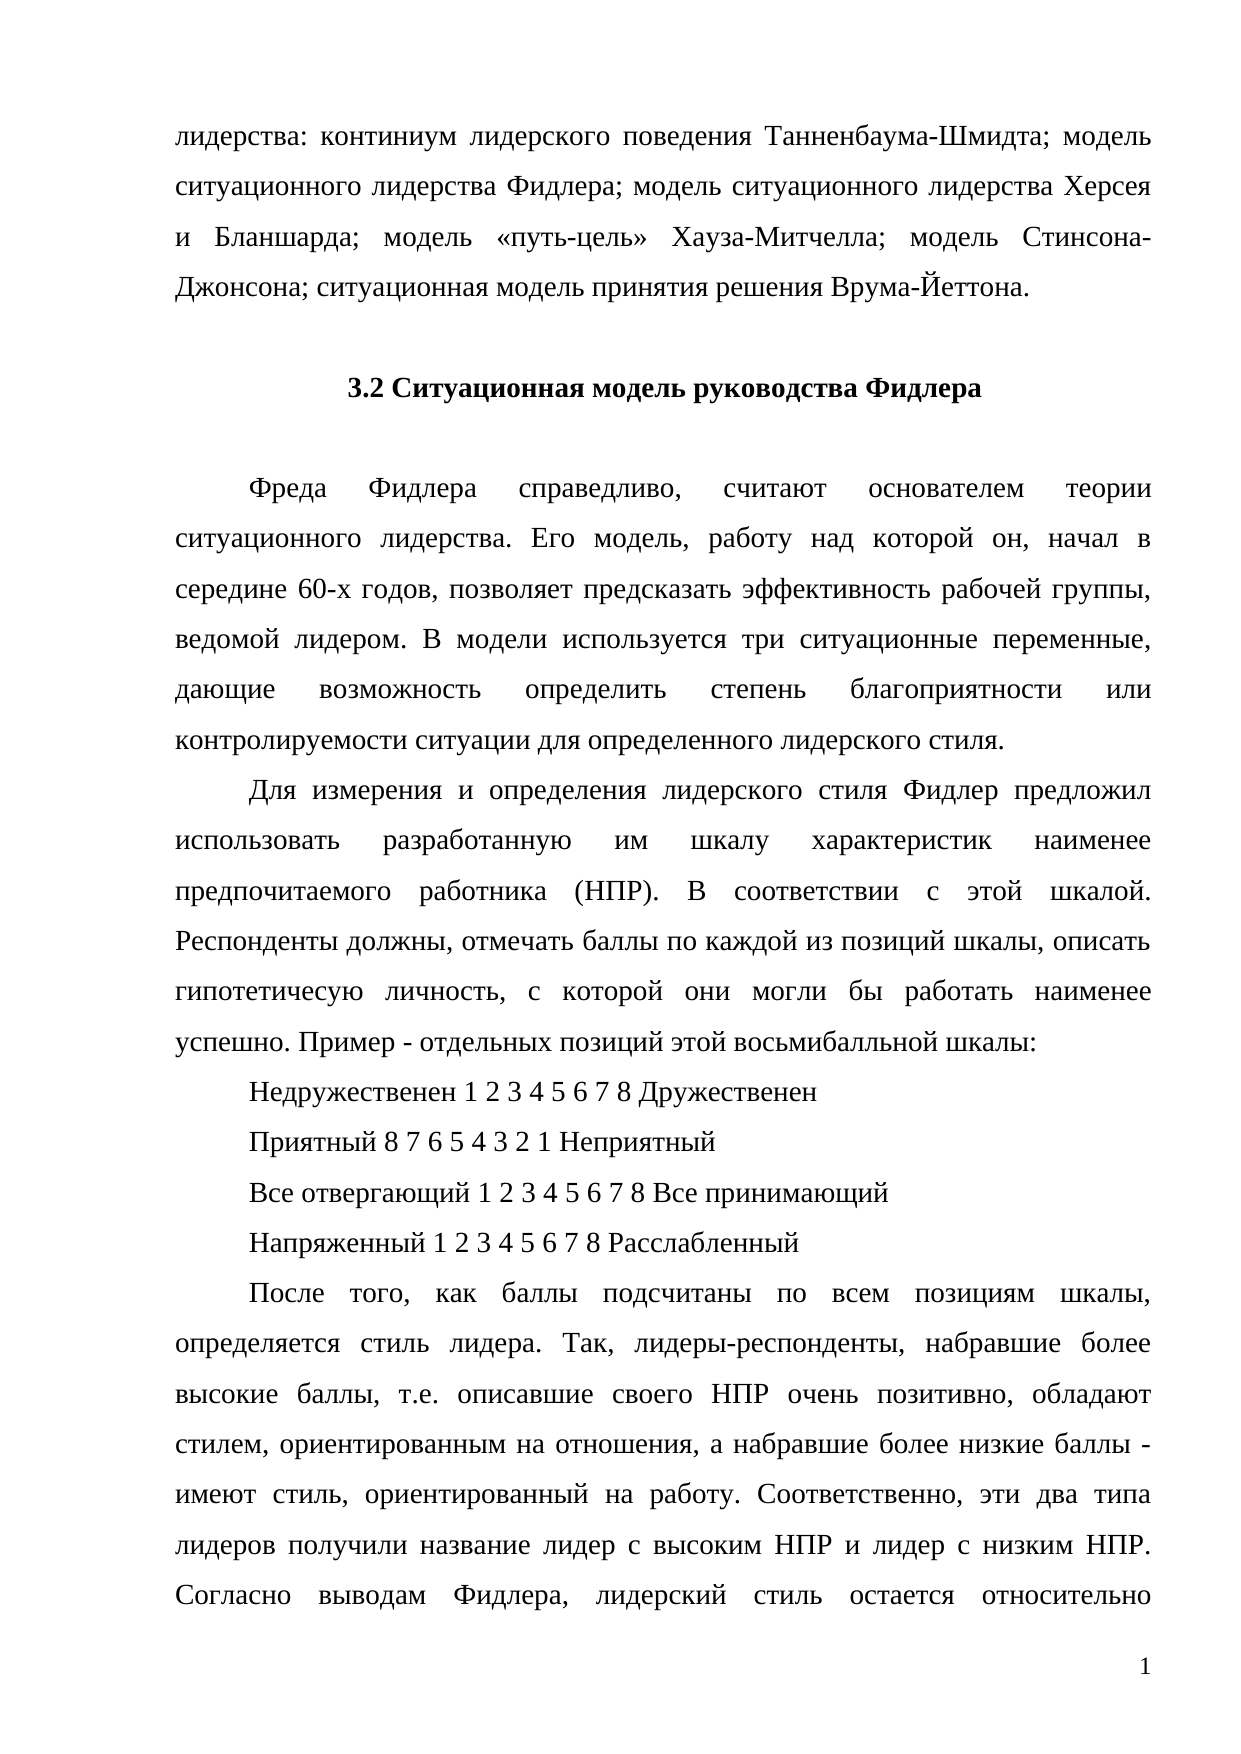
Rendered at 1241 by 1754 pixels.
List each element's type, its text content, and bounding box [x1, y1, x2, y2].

text Недружественен 1 2 3 4 5 6 7 8 Дружественен [175, 1074, 1152, 1108]
text Приятный 8 7 6 5 4 3 2 1 Неприятный [175, 1124, 1152, 1158]
text Все отвергающий 1 2 3 4 5 6 7 8 Все принимающий [175, 1175, 1152, 1208]
text Для измерения и определения лидерского стиля Фидлер предложил использовать разработанную им шкалу характеристик наименее предпочитаемого работника (НПР). В соответствии с этой шкалой. Респонденты должны, отмечать баллы по каждой из позиций шкалы, описать гипотетичесую личность, с которой они могли бы работать наименее успешно. Пример - отдельных позиций этой восьмибалльной шкалы: [175, 772, 1152, 1057]
text Фреда Фидлера справедливо, считают основателем теории ситуационного лидерства. Его модель, работу над которой он, начал в середине 60-х годов, позволяет предсказать эффективность рабочей группы, ведомой лидером. В модели используется три ситуационные переменные, дающие возможность определить степень благоприятности или контролируемости ситуации для определенного лидерского стиля. [175, 470, 1152, 755]
text Напряженный 1 2 3 4 5 6 7 8 Расслабленный [175, 1225, 1152, 1258]
text 3.2 Ситуационная модель руководства Фидлера [177, 370, 1152, 403]
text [175, 118, 1152, 303]
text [175, 1275, 1152, 1611]
